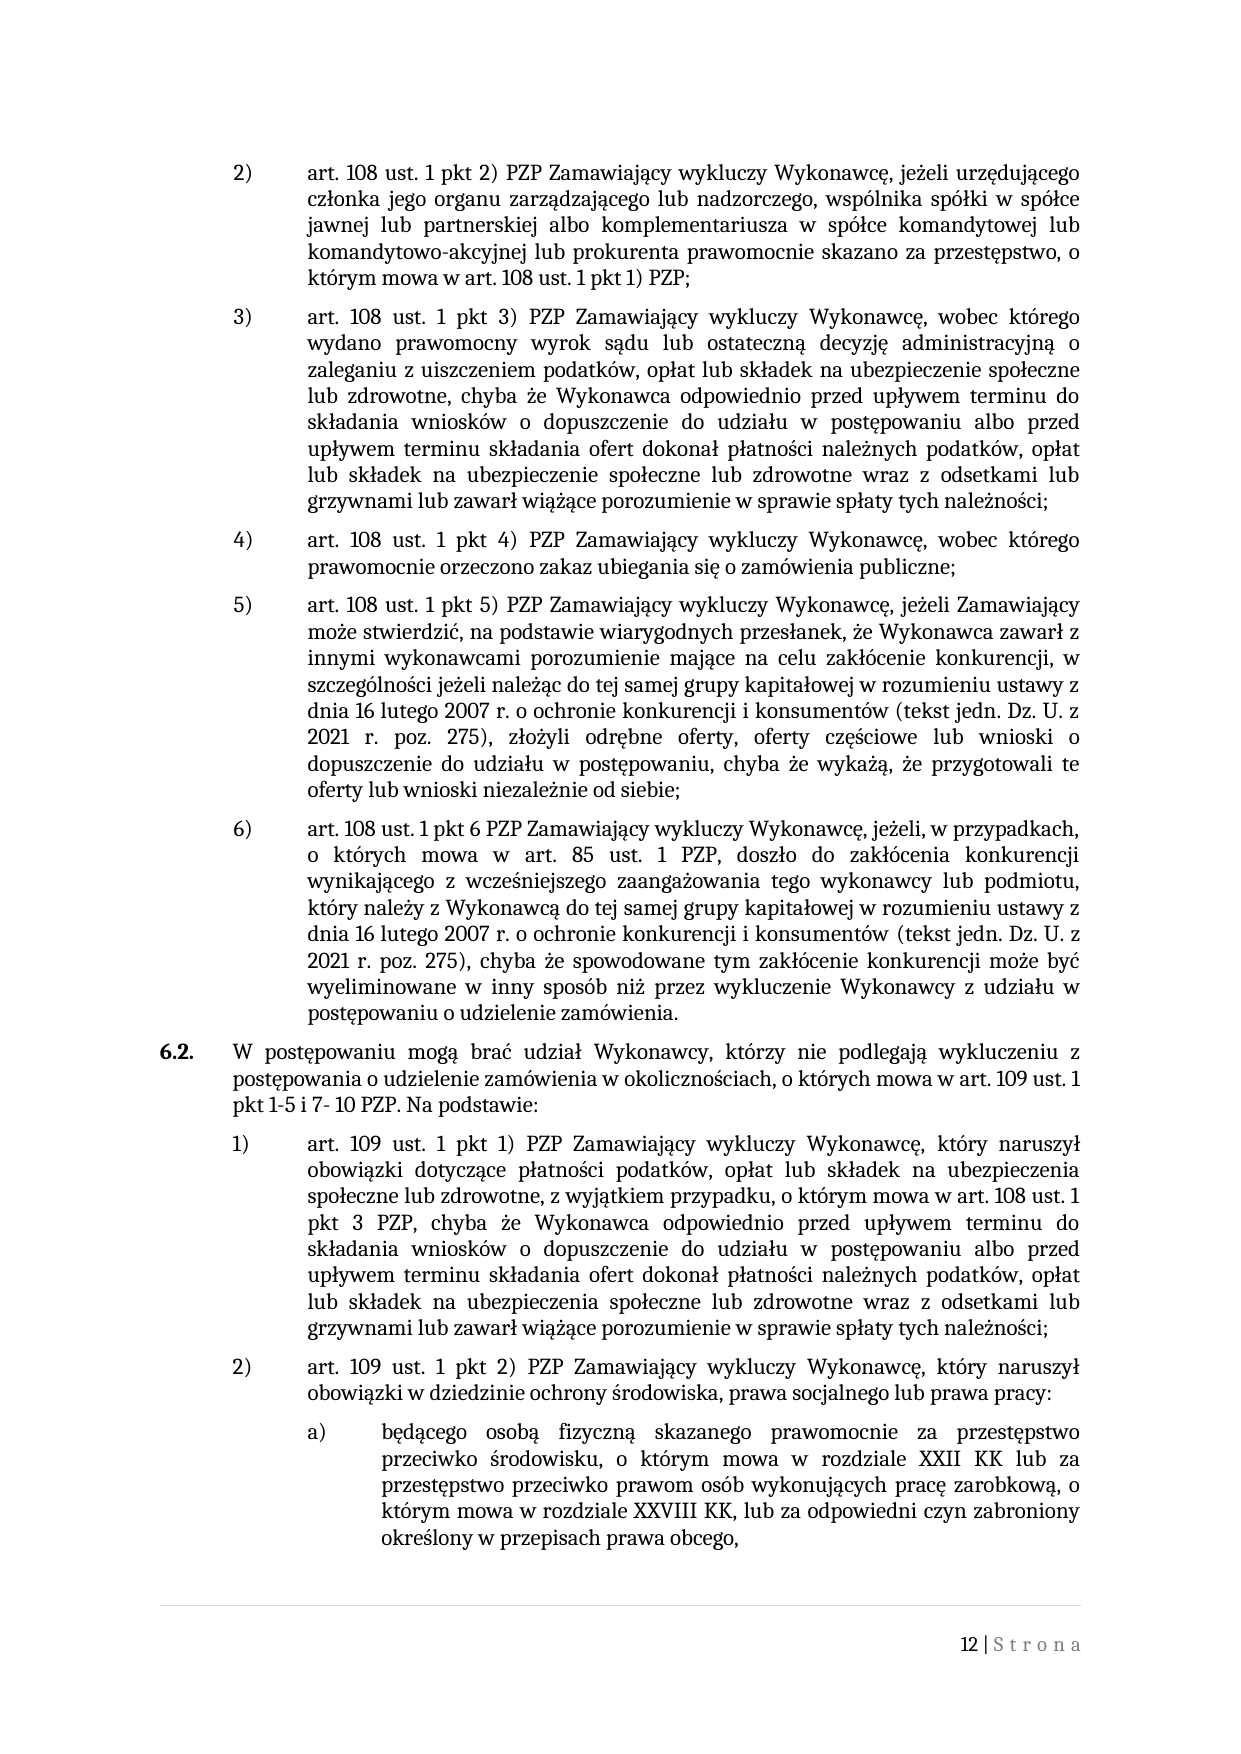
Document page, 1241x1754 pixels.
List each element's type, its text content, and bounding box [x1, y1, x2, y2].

text 3) art. 108 ust. 1 pkt 3) PZP Zamawiający wykluczy Wykonawcę, wobec którego wydano prawomocny wyrok sądu lub ostateczną decyzję administracyjną o zaleganiu z uiszczeniem podatków, opłat lub składek na ubezpieczenie społeczne lub zdrowotne, chyba że Wykonawca odpowiednio przed upływem terminu do składania wniosków o dopuszczenie do udziału w postępowaniu albo przed upływem terminu składania ofert dokonał płatności należnych podatków, opłat lub składek na ubezpieczenie społeczne lub zdrowotne wraz z odsetkami lub grzywnami lub zawarł wiążące porozumienie w sprawie spłaty tych należności; [233, 304, 1081, 514]
text 4) art. 108 ust. 1 pkt 4) PZP Zamawiający wykluczy Wykonawcę, wobec którego prawomocnie orzeczono zakaz ubiegania się o zamówienia publiczne; [233, 527, 1081, 580]
text a) będącego osobą fizyczną skazanego prawomocnie za przestępstwo przeciwko środowisku, o którym mowa w rozdziale XXII KK lub za przestępstwo przeciwko prawom osób wykonujących pracę zarobkową, o którym mowa w rozdziale XXVIII KK, lub za odpowiedni czyn zabroniony określony w przepisach prawa obcego, [307, 1419, 1081, 1551]
text 1) art. 109 ust. 1 pkt 1) PZP Zamawiający wykluczy Wykonawcę, który naruszył obowiązki dotyczące płatności podatków, opłat lub składek na ubezpieczenia społeczne lub zdrowotne, z wyjątkiem przypadku, o którym mowa w art. 108 ust. 1 pkt 3 PZP, chyba że Wykonawca odpowiednio przed upływem terminu do składania wniosków o dopuszczenie do udziału w postępowaniu albo przed upływem terminu składania ofert dokonał płatności należnych podatków, opłat lub składek na ubezpieczenia społeczne lub zdrowotne wraz z odsetkami lub grzywnami lub zawarł wiążące porozumienie w sprawie spłaty tych należności; [232, 1131, 1081, 1341]
text 2) art. 108 ust. 1 pkt 2) PZP Zamawiający wykluczy Wykonawcę, jeżeli urzędującego członka jego organu zarządzającego lub nadzorczego, wspólnika spółki w spółce jawnej lub partnerskiej albo komplementariusza w spółce komandytowej lub komandytowo-akcyjnej lub prokurenta prawomocnie skazano za przestępstwo, o którym mowa w art. 108 ust. 1 pkt 1) PZP; [233, 159, 1081, 291]
text 5) art. 108 ust. 1 pkt 5) PZP Zamawiający wykluczy Wykonawcę, jeżeli Zamawiający może stwierdzić, na podstawie wiarygodnych przesłanek, że Wykonawca zawarł z innymi wykonawcami porozumienie mające na celu zakłócenie konkurencji, w szczególności jeżeli należąc do tej samej grupy kapitałowej w rozumieniu ustawy z dnia 16 lutego 2007 r. o ochronie konkurencji i konsumentów (tekst jedn. Dz. U. z 2021 r. poz. 275), złożyli odrębne oferty, oferty częściowe lub wnioski o dopuszczenie do udziału w postępowaniu, chyba że wykażą, że przygotowali te oferty lub wnioski niezależnie od siebie; [233, 592, 1081, 803]
text 6.2. W postępowaniu mogą brać udział Wykonawcy, którzy nie podlegają wykluczeniu z postępowania o udzielenie zamówienia w okolicznościach, o których mowa w art. 109 ust. 1 pkt 1-5 i 7- 10 PZP. Na podstawie: [159, 1039, 1081, 1118]
text 6) art. 108 ust. 1 pkt 6 PZP Zamawiający wykluczy Wykonawcę, jeżeli, w przypadkach, o których mowa w art. 85 ust. 1 PZP, doszło do zakłócenia konkurencji wynikającego z wcześniejszego zaangażowania tego wykonawcy lub podmiotu, który należy z Wykonawcą do tej samej grupy kapitałowej w rozumieniu ustawy z dnia 16 lutego 2007 r. o ochronie konkurencji i konsumentów (tekst jedn. Dz. U. z 2021 r. poz. 275), chyba że spowodowane tym zakłócenie konkurencji może być wyeliminowane w inny sposób niż przez wykluczenie Wykonawcy z udziału w postępowaniu o udzielenie zamówienia. [233, 816, 1081, 1026]
text 2) art. 109 ust. 1 pkt 2) PZP Zamawiający wykluczy Wykonawcę, który naruszył obowiązki w dziedzinie ochrony środowiska, prawa socjalnego lub prawa pracy: [232, 1354, 1081, 1407]
